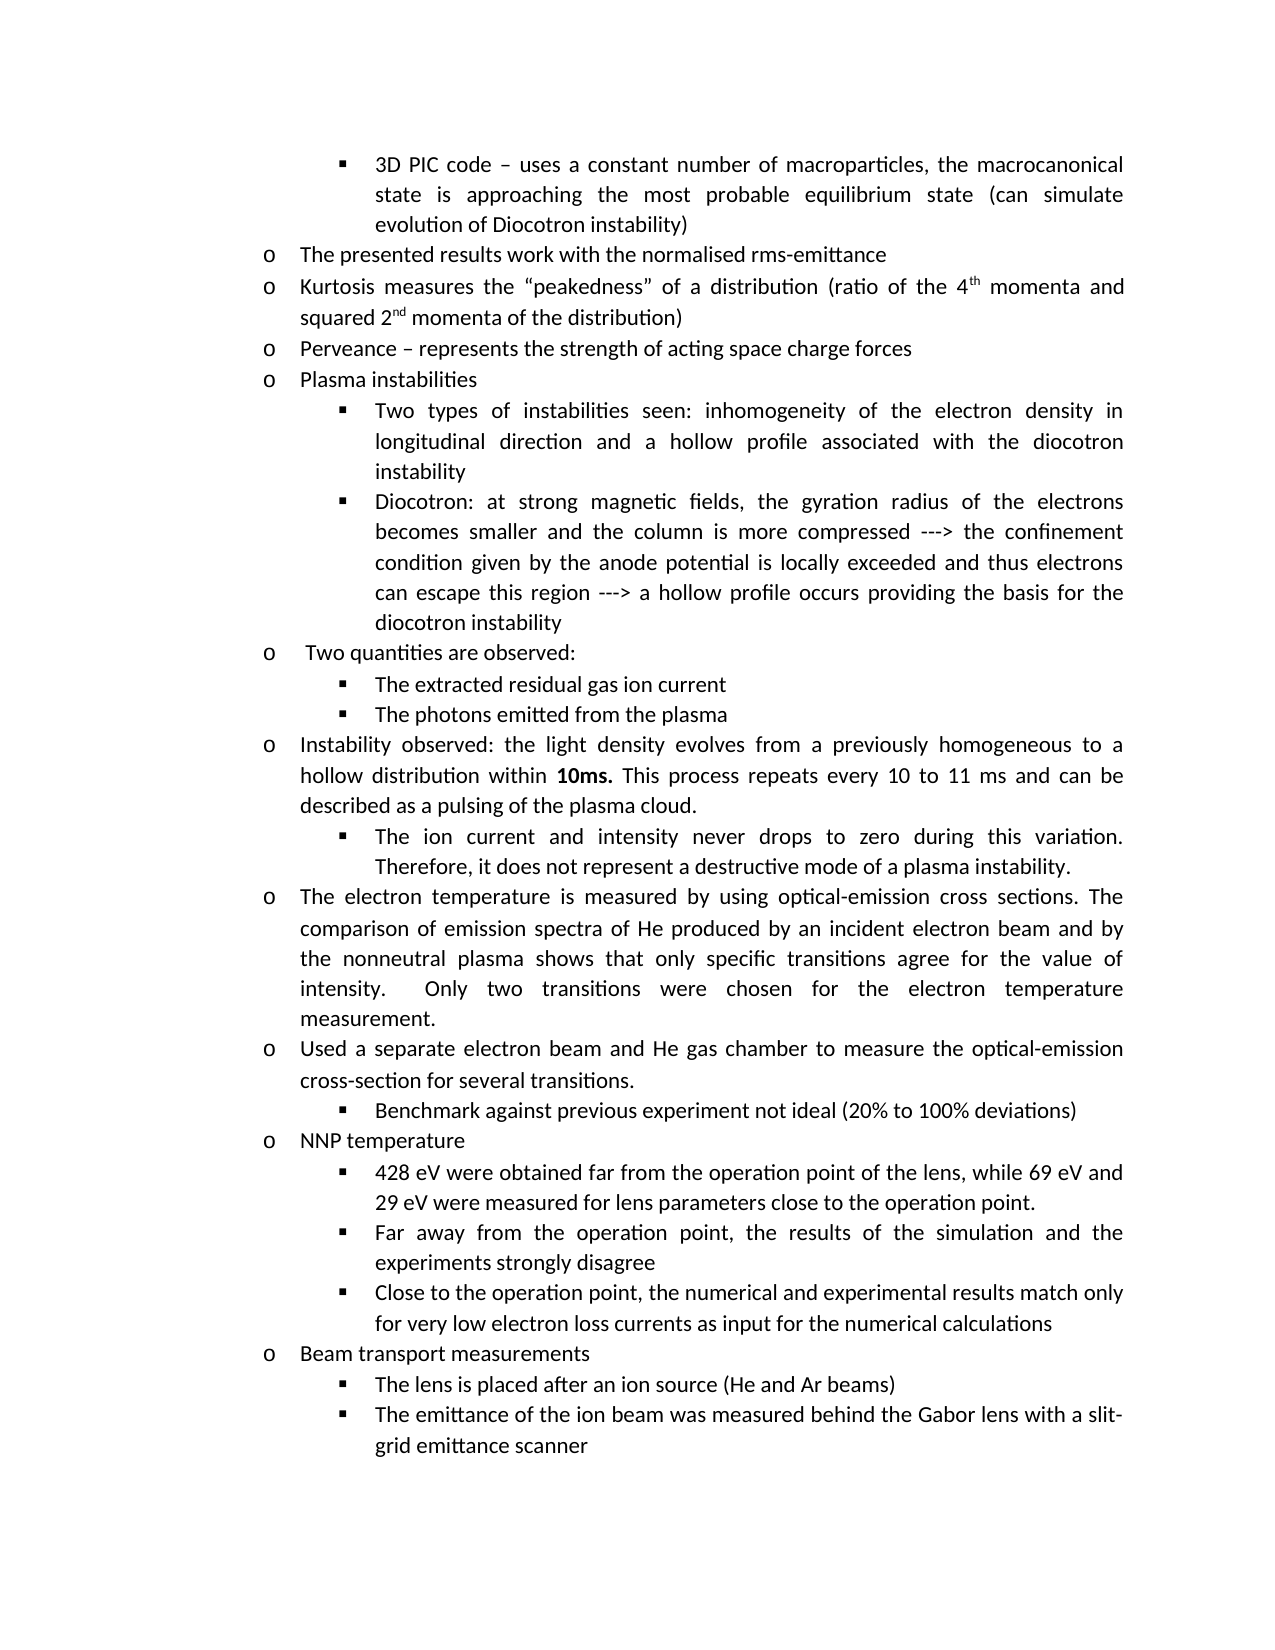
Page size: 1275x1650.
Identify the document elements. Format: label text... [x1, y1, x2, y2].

list The presented results work with the normalised rms-emittance [262, 241, 1125, 270]
list 3D PIC code – uses a constant number of macroparticles, the macrocanonical state is approaching the most probable equilibrium state (can simulate evolution of Diocotron instability) [337, 150, 1125, 238]
list The emittance of the ion beam was measured behind the Gabor lens with a slit-grid emittance scanner [337, 1401, 1125, 1459]
list The lens is placed after an ion source (He and Ar beams) [337, 1370, 1125, 1398]
list NNP temperature [262, 1126, 1125, 1155]
list Benchmark against previous experiment not ideal (20% to 100% deviations) [337, 1096, 1125, 1124]
list Two types of instabilities seen: inhomogeneity of the electron density in longitudinal direction and a hollow profile associated with the diocotron instability [337, 397, 1125, 485]
list Instability observed: the light density evolves from a previously homogeneous to a hollow distribution within 10ms. This process repeats every 10 to 11 ms and can be described as a pulsing of the plasma cloud. [262, 730, 1125, 820]
list Diocotron: at strong magnetic fields, the gyration radius of the electrons becomes smaller and the column is more compressed ---> the confinement condition given by the anode potential is locally exceeded and thus electrons can escape this region ---> a hollow profile occurs providing the basis for the diocotron instability [337, 487, 1125, 636]
list Perveance – represents the strength of acting space charge forces [262, 334, 1125, 363]
list Close to the operation point, the numerical and experimental results match only for very low electron loss currents as input for the numerical calculations [337, 1278, 1125, 1337]
list The photons emitted from the plasma [337, 700, 1125, 728]
list Two quantities are observed: [262, 638, 1125, 667]
list The extracted residual gas ion current [337, 670, 1125, 698]
list Beam transport measurements [262, 1339, 1125, 1368]
list The electron temperature is measured by using optical-emission cross sections. The comparison of emission spectra of He produced by an incident electron beam and by the nonneutral plasma shows that only specific transitions agree for the value of intensity. Only two transitions were chosen for the electron temperature measurement. [262, 882, 1125, 1032]
list Kurtosis measures the “peakedness” of a distribution (ratio of the 4th momenta and squared 2nd momenta of the distribution) [262, 272, 1125, 331]
list 428 eV were obtained far from the operation point of the lens, while 69 eV and 29 eV were measured for lens parameters close to the operation point. [337, 1158, 1125, 1216]
list Plasma instabilities [262, 365, 1125, 394]
list The ion current and intensity never drops to zero during this variation. Therefore, it does not represent a destructive mode of a plasma instability. [337, 822, 1125, 880]
list Used a separate electron beam and He gas chamber to measure the optical-emission cross-section for several transitions. [262, 1034, 1125, 1094]
list Far away from the operation point, the results of the simulation and the experiments strongly disagree [337, 1218, 1125, 1276]
